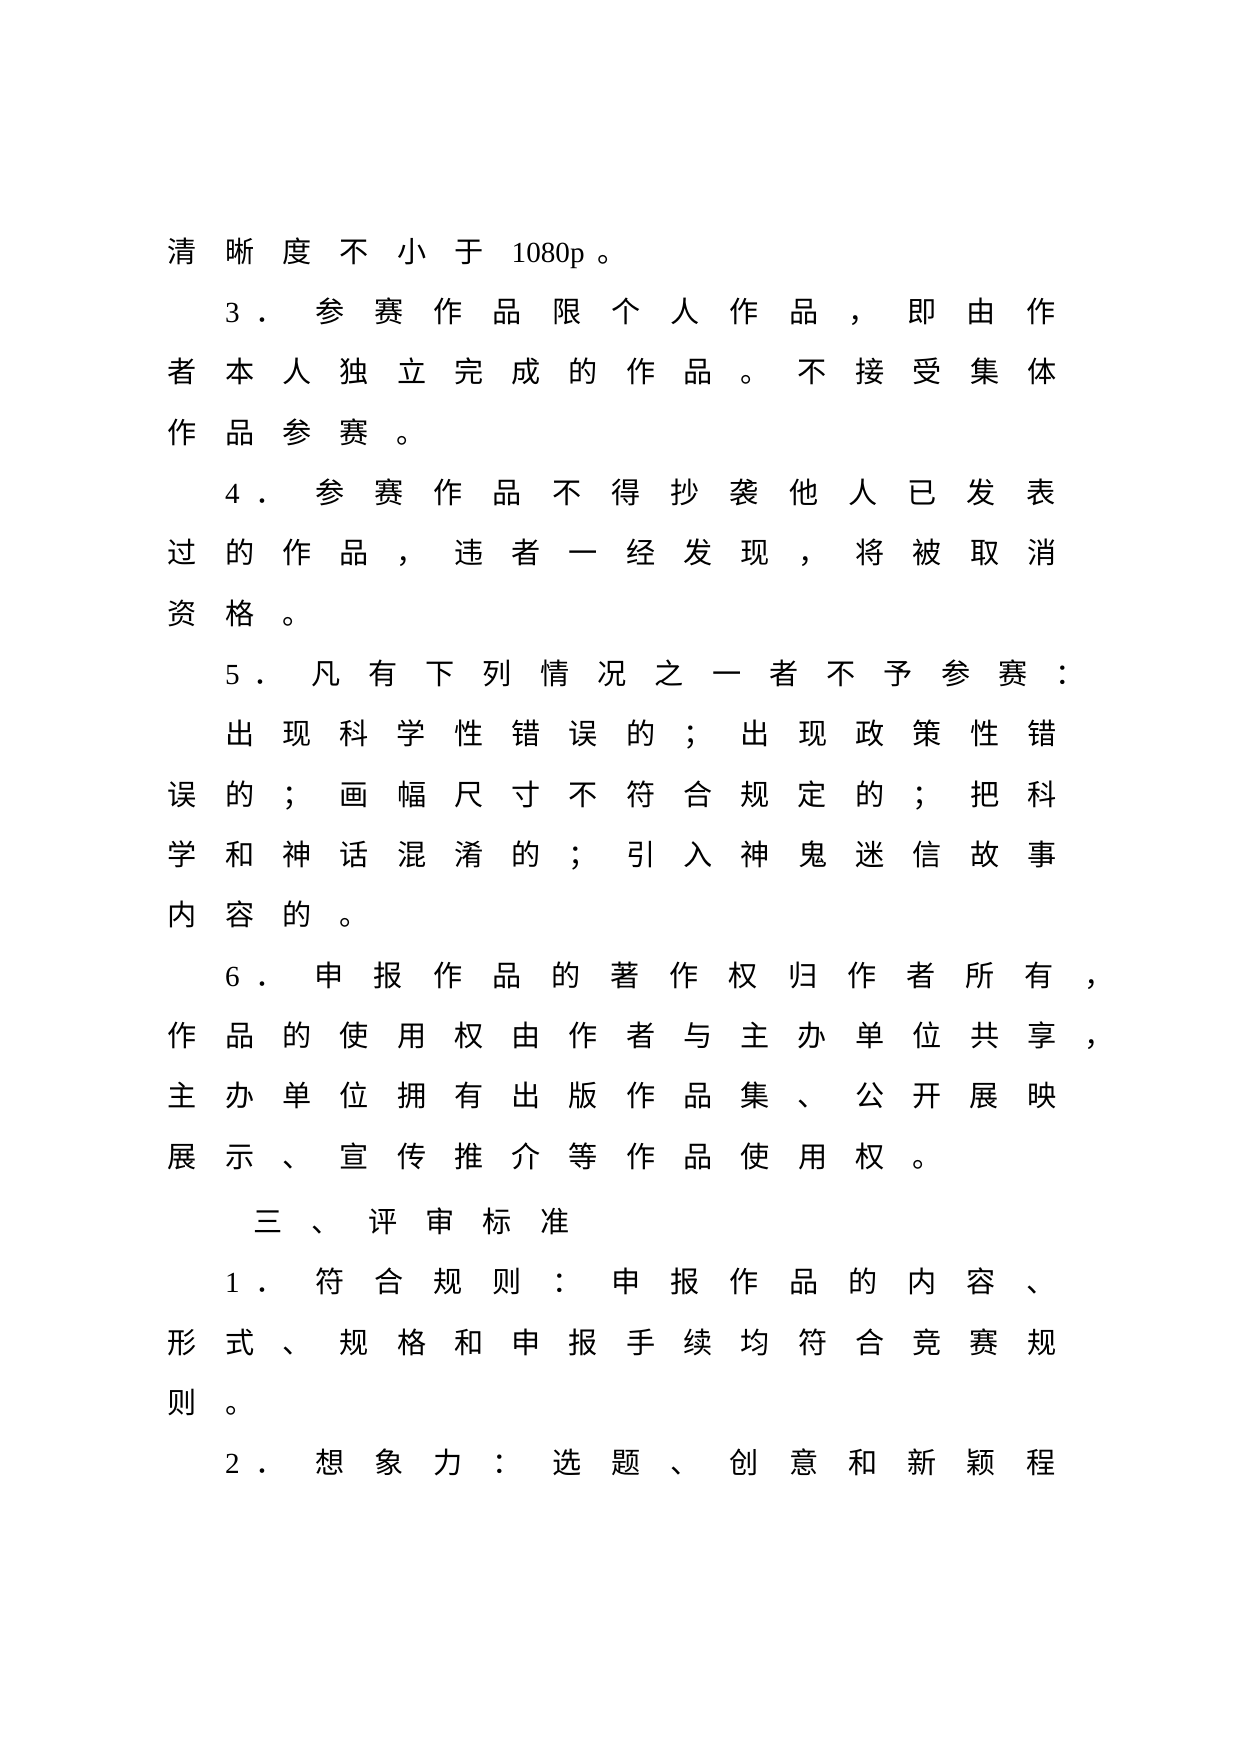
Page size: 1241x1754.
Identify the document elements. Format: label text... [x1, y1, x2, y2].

text 6．申报作品的著作权归作者所有，作品的使用权由作者与主办单位共享，主办单位拥有出版作品集、公开展映展示、宣传推介等作品使用权。 [168, 943, 1084, 1184]
text 出现科学性错误的；出现政策性错误的；画幅尺寸不符合规定的；把科学和神话混淆的；引入神鬼迷信故事内容的。 [168, 702, 1084, 943]
text 4．参赛作品不得抄袭他人已发表过的作品，违者一经发现，将被取消资格。 [168, 461, 1084, 642]
text 1．符合规则：申报作品的内容、形式、规格和申报手续均符合竞赛规则。 [168, 1250, 1084, 1431]
text 5．凡有下列情况之一者不予参赛： [168, 642, 1084, 702]
text 2．想象力：选题、创意和新颖程度。 [168, 1431, 1084, 1491]
text 3．参赛作品限个人作品，即由作者本人独立完成的作品。不接受集体作品参赛。 [168, 280, 1084, 461]
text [168, 219, 1084, 280]
subtitle 三、评审标准 [168, 1190, 1084, 1250]
